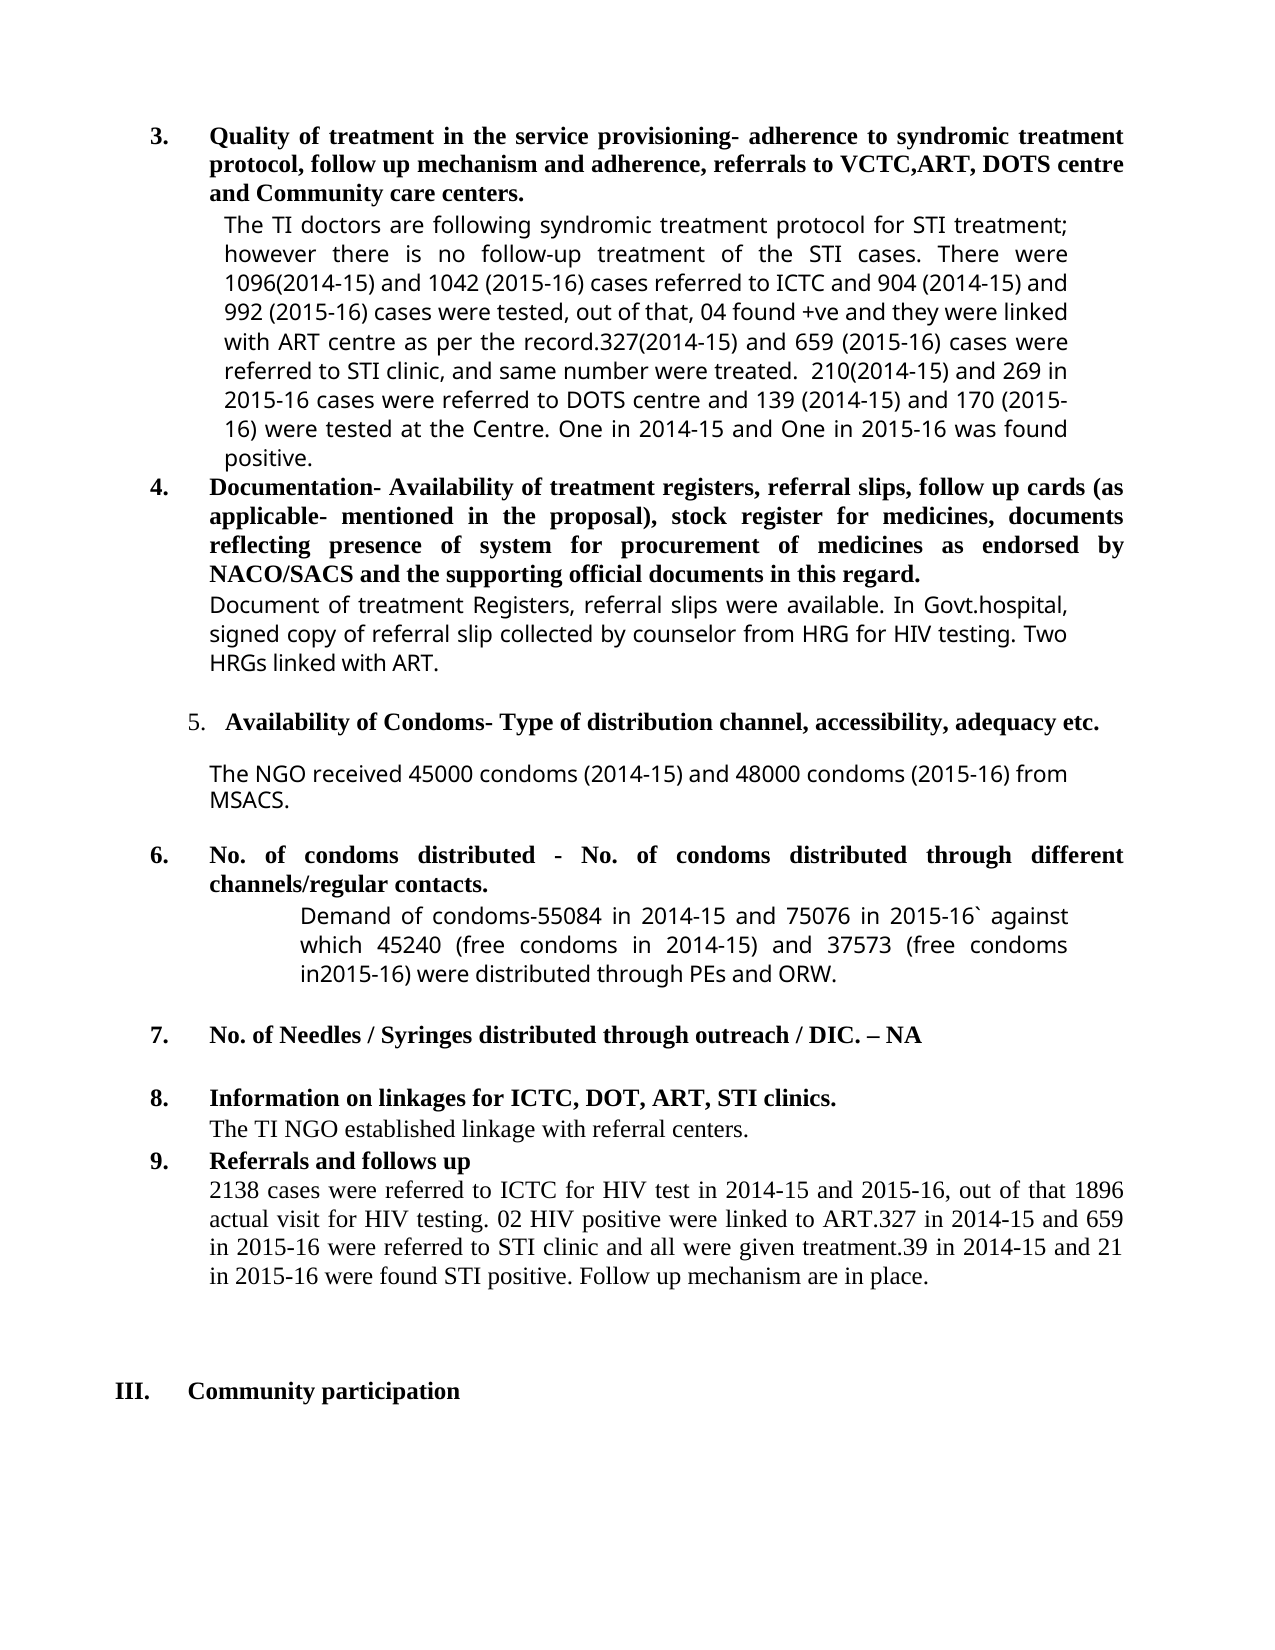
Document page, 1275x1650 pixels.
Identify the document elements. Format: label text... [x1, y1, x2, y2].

text 2138 cases were referred to ICTC for HIV test in 2014-15 and 2015-16, out of that 1896 actual visit for HIV testing. 02 HIV positive were linked to ART.327 in 2014-15 and 659 in 2015-16 were referred to STI clinic and all were given treatment.39 in 2014-15 and 21 in 2015-16 were found STI positive. Follow up mechanism are in place. [209, 1175, 1125, 1290]
list Referrals and follows up [150, 1146, 1125, 1175]
list Community participation [150, 1376, 1125, 1405]
text Document of treatment Registers, referral slips were available. In Govt.hospital, signed copy of referral slip collected by counselor from HRG for HIV testing. Two HRGs linked with ART. [209, 590, 1069, 678]
list Quality of treatment in the service provisioning- adherence to syndromic treatment protocol, follow up mechanism and adherence, referrals to VCTC,ART, DOTS centre and Community care centers. [150, 121, 1125, 207]
list No. of condoms distributed - No. of condoms distributed through different channels/regular contacts. [150, 841, 1125, 898]
list Demand of condoms-55084 in 2014-15 and 75076 in 2015-16` against which 45240 (free condoms in 2014-15) and 37573 (free condoms in2015-16) were distributed through PEs and ORW. [300, 901, 1069, 988]
list Availability of Condoms- Type of distribution channel, accessibility, adequacy etc. [187, 707, 1125, 736]
text The NGO received 45000 condoms (2014-15) and 48000 condoms (2015-16) from MSACS. [209, 761, 1069, 814]
list Information on linkages for ICTC, DOT, ART, STI clinics. [150, 1083, 1125, 1112]
list The TI doctors are following syndromic treatment protocol for STI treatment; however there is no follow-up treatment of the STI cases. There were 1096(2014-15) and 1042 (2015-16) cases referred to ICTC and 904 (2014-15) and 992 (2015-16) cases were tested, out of that, 04 found +ve and they were linked with ART centre as per the record.327(2014-15) and 659 (2015-16) cases were referred to STI clinic, and same number were treated. 210(2014-15) and 269 in 2015-16 cases were referred to DOTS centre and 139 (2014-15) and 170 (2015-16) were tested at the Centre. One in 2014-15 and One in 2015-16 was found positive. [224, 210, 1069, 472]
list No. of Needles / Syringes distributed through outreach / DIC. – NA [150, 1020, 1125, 1049]
text The TI NGO established linkage with referral centers. [209, 1114, 1125, 1143]
list Documentation- Availability of treatment registers, referral slips, follow up cards (as applicable- mentioned in the proposal), stock register for medicines, documents reflecting presence of system for procurement of medicines as endorsed by NACO/SACS and the supporting official documents in this regard. [150, 472, 1125, 587]
